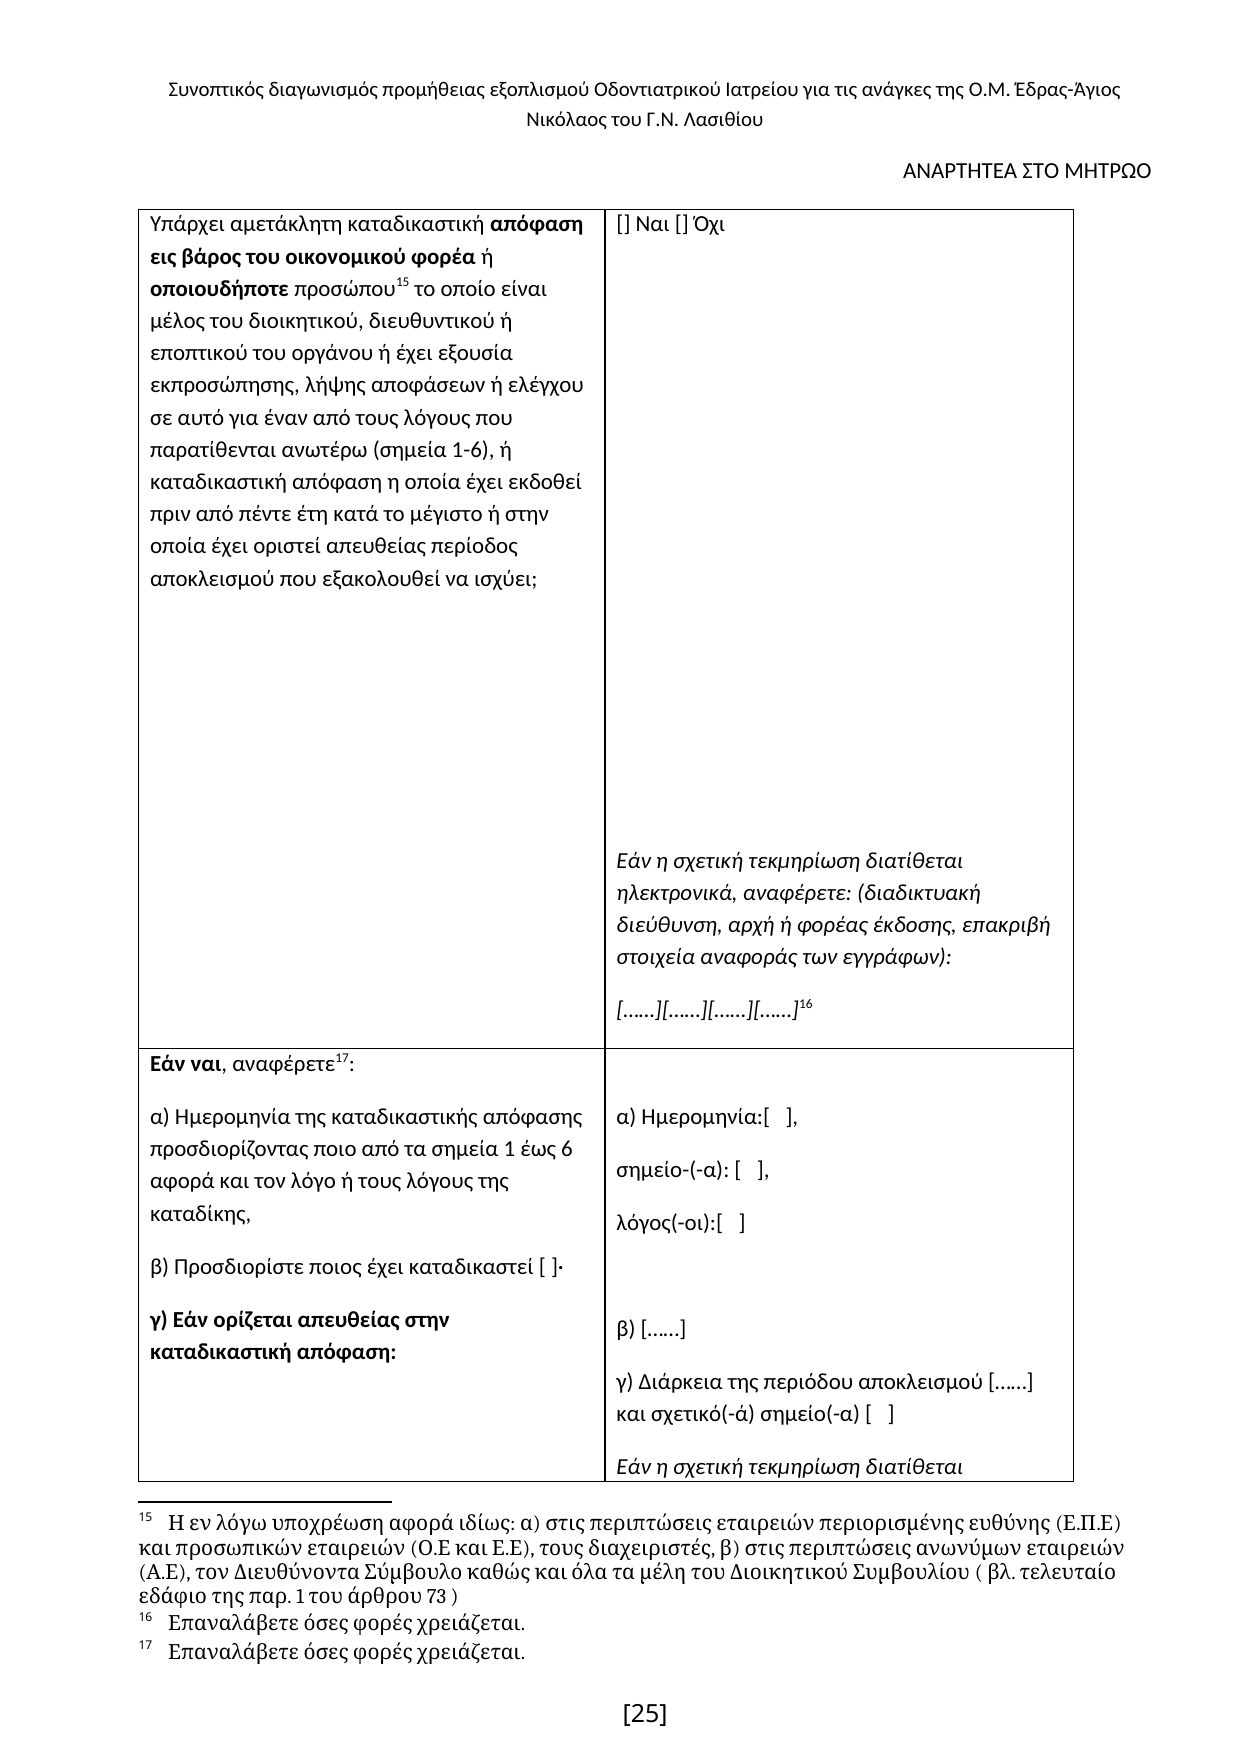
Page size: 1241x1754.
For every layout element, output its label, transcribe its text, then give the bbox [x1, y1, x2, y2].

table_cell [] Ναι [] Όχι Εάν η σχετική τεκμηρίωση διατίθεται ηλεκτρονικά, αναφέρετε: (διαδικτυακή διεύθυνση, αρχή ή φορέας έκδοσης, επακριβή στοιχεία αναφοράς των εγγράφων): [……][……][……][……] [606, 210, 1073, 1048]
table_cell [139, 1049, 604, 1481]
table_cell Υπάρχει αμετάκλητη καταδικαστική απόφαση εις βάρος του οικονομικού φορέα ή οποιουδήποτε προσώπου το οποίο είναι μέλος του διοικητικού, διευθυντικού ή εποπτικού του οργάνου ή έχει εξουσία εκπροσώπησης, λήψης αποφάσεων ή ελέγχου σε αυτό για έναν από τους λόγους που παρατίθενται ανωτέρω (σημεία 1-6), ή καταδικαστική απόφαση η οποία έχει εκδοθεί πριν από πέντε έτη κατά το μέγιστο ή στην οποία έχει οριστεί απευθείας περίοδος αποκλεισμού που εξακολουθεί να ισχύει; [139, 210, 604, 1048]
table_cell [606, 1049, 1073, 1481]
